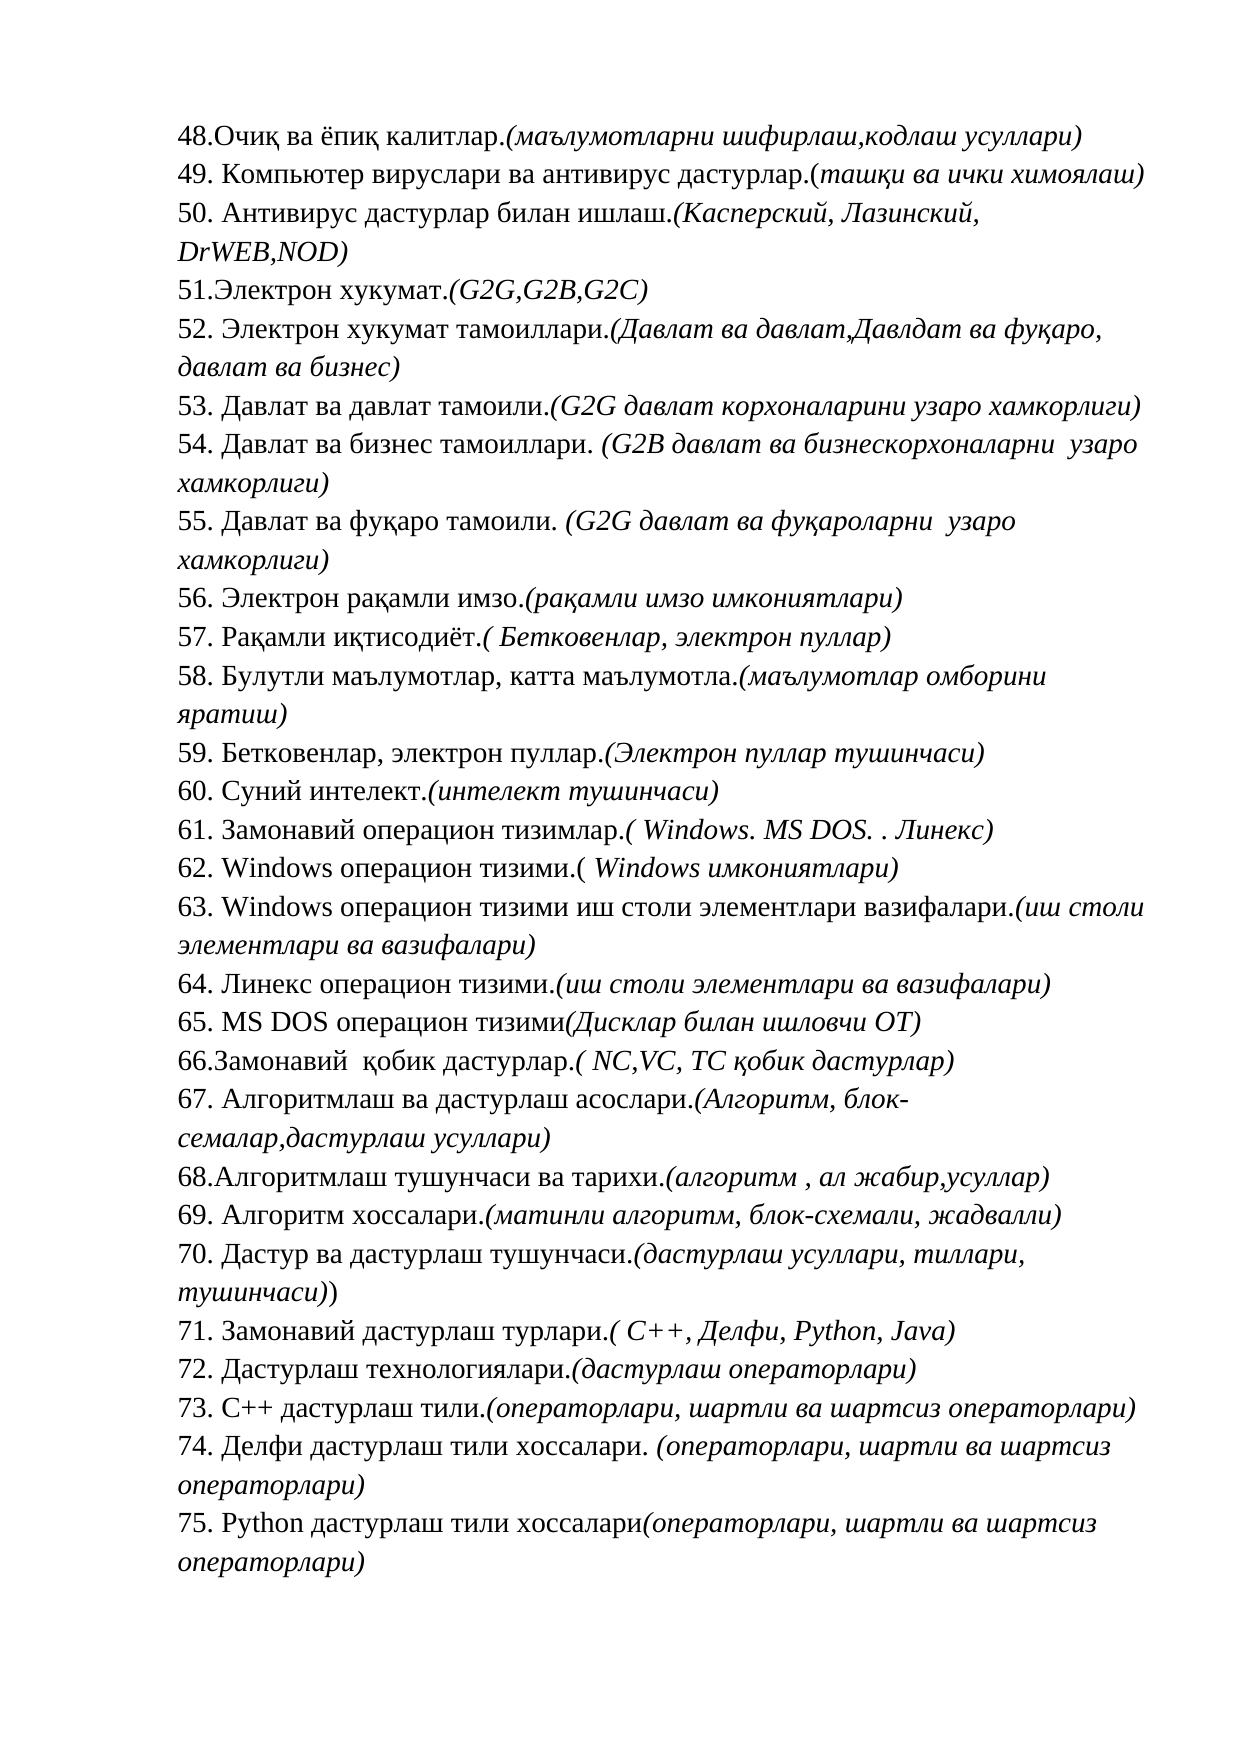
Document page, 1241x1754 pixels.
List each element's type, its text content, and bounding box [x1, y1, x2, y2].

text 50. Антивирус дастурлар билан ишлаш.(Касперский, Лазинский, DrWEB,NOD) [177, 195, 1152, 267]
text 63. Windows операцион тизими иш столи элементлари вазифалари.(иш столи элементлари ва вазифалари) [177, 889, 1152, 961]
text 58. Булутли маълумотлар, катта маълумотла.(маълумотлар омборини яратиш) [177, 658, 1152, 730]
text 55. Давлат ва фуқаро тамоили. (G2G давлат ва фуқароларни узаро хамкорлиги) [177, 503, 1152, 576]
text 61. Замонавий операцион тизимлар.( Windows. MS DOS. . Линекс) [177, 812, 1152, 845]
text 70. Дастур ва дастурлаш тушунчаси.(дастурлаш усуллари, тиллари, тушинчаси)) [177, 1236, 1152, 1308]
text 59. Бетковенлар, электрон пуллар.(Электрон пуллар тушинчаси) [177, 735, 1152, 768]
text 64. Линекс операцион тизими.(иш столи элементлари ва вазифалари) [177, 966, 1152, 999]
text 75. Python дастурлаш тили хоссалари(операторлари, шартли ва шартсиз операторлари) [177, 1506, 1152, 1578]
text 53. Давлат ва давлат тамоили.(G2G давлат корхоналарини узаро хамкорлиги) [177, 388, 1152, 421]
text 57. Рақамли иқтисодиёт.( Бетковенлар, электрон пуллар) [177, 619, 1152, 653]
text 60. Суний интелект.(интелект тушинчаси) [177, 773, 1152, 807]
text 72. Дастурлаш технологиялари.(дастурлаш операторлари) [177, 1351, 1152, 1385]
text 69. Алгоритм хоссалари.(матинли алгоритм, блок-схемали, жадвалли) [177, 1197, 1152, 1231]
text 73. С++ дастурлаш тили.(операторлари, шартли ва шартсиз операторлари) [177, 1390, 1152, 1423]
text 52. Электрон хукумат тамоиллари.(Давлат ва давлат,Давлдат ва фуқаро, давлат ва бизнес) [177, 311, 1152, 383]
text 62. Windows операцион тизими.( Windows имкониятлари) [177, 850, 1152, 884]
text 67. Алгоритмлаш ва дастурлаш асослари.(Алгоритм, блок-семалар,дастурлаш усуллари) [177, 1082, 1152, 1154]
text 54. Давлат ва бизнес тамоиллари. (G2В давлат ва бизнескорхоналарни узаро хамкорлиги) [177, 426, 1152, 498]
text 65. MS DOS операцион тизими(Дисклар билан ишловчи ОТ) [177, 1004, 1152, 1038]
text 49. Компьютер вируслари ва антивирус дастурлар.(ташқи ва ички химоялаш) [177, 157, 1152, 190]
text 74. Делфи дастурлаш тили хоссалари. (операторлари, шартли ва шартсиз операторлари) [177, 1428, 1152, 1501]
text 68.Алгоритмлаш тушунчаси ва тарихи.(алгоритм , ал жабир,усуллар) [177, 1159, 1152, 1192]
text 51.Электрон хукумат.(G2G,G2B,G2C) [177, 272, 1152, 306]
text 66.Замонавий қобик дастурлар.( NC,VC, TC қобик дастурлар) [177, 1043, 1152, 1077]
text 48.Очиқ ва ёпиқ калитлар.(маълумотларни шифирлаш,кодлаш усуллари) [177, 118, 1152, 152]
text 71. Замонавий дастурлаш турлари.( С++, Делфи, Python, Java) [177, 1313, 1152, 1346]
text 56. Электрон рақамли имзо.(рақамли имзо имкониятлари) [177, 581, 1152, 614]
